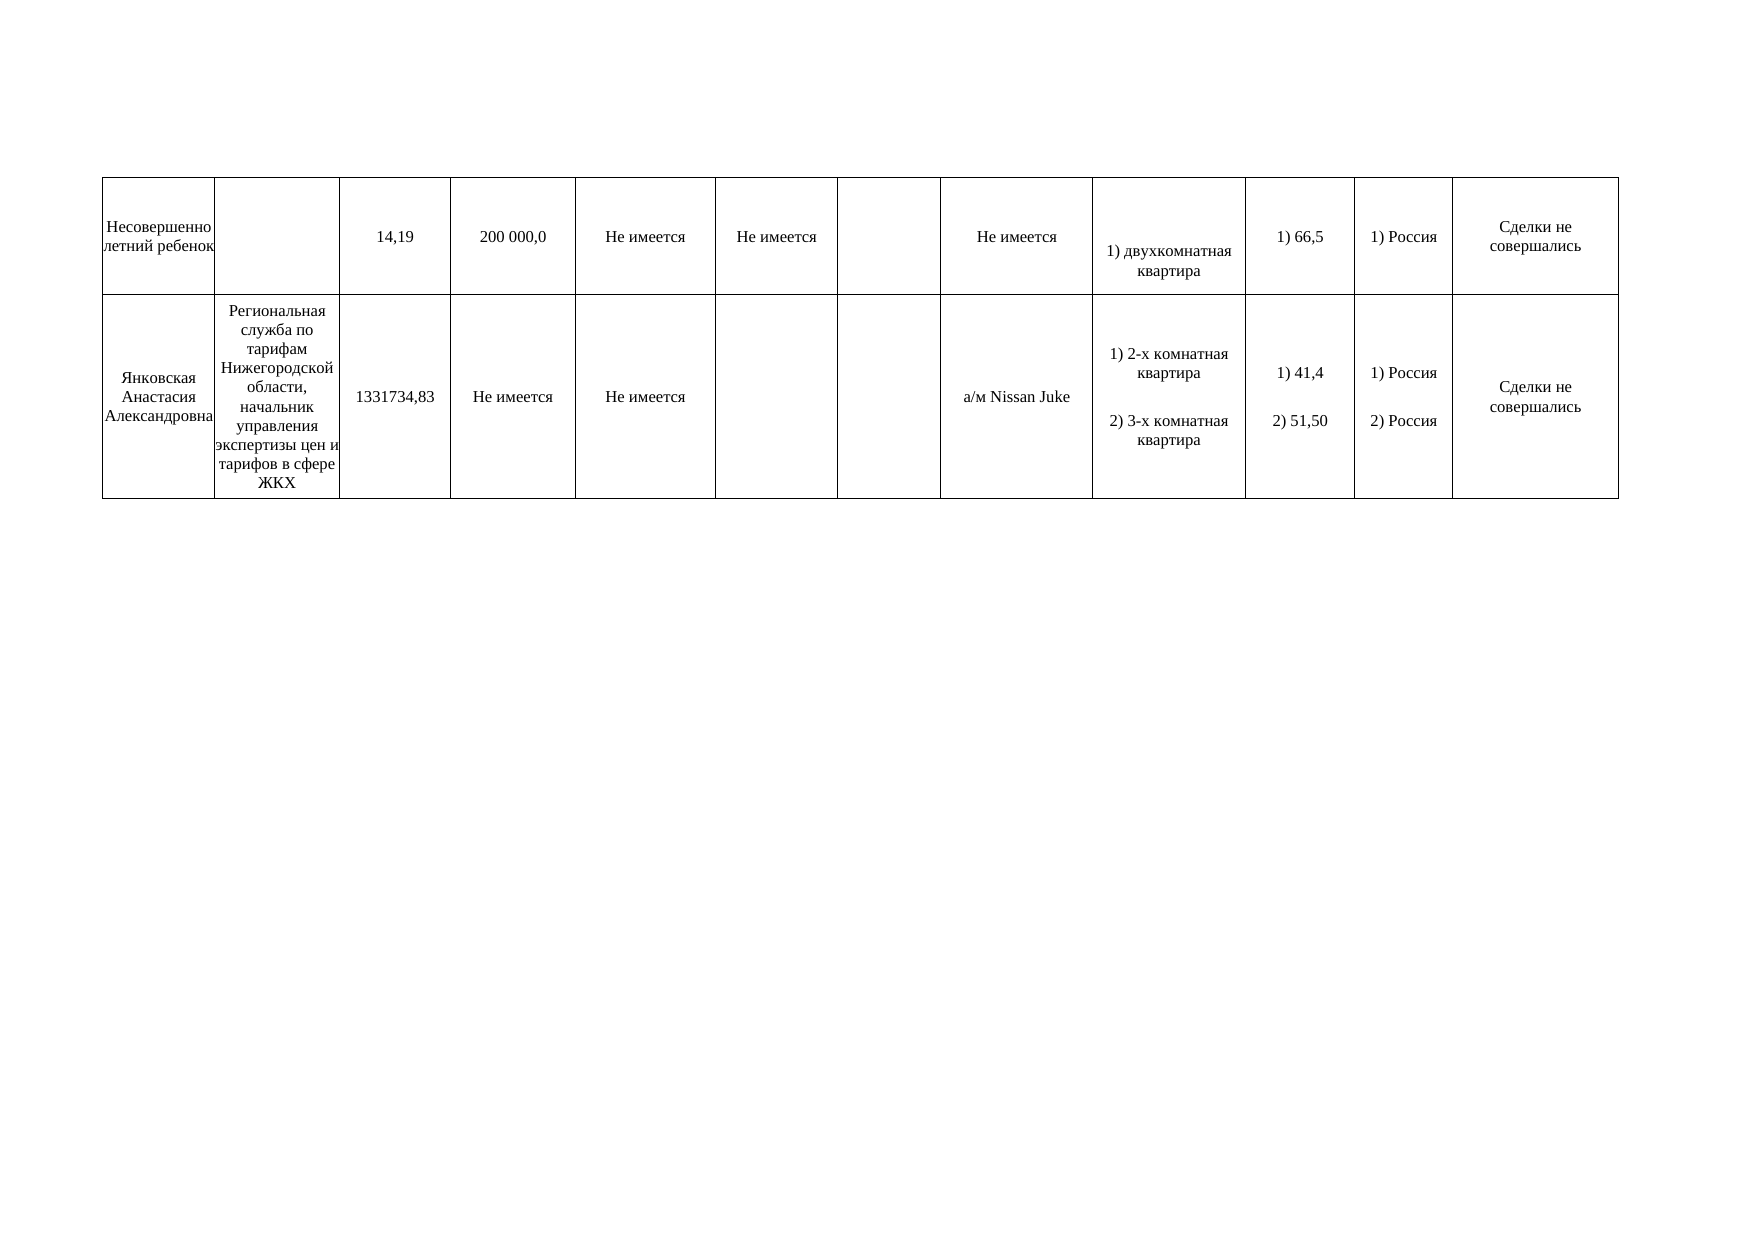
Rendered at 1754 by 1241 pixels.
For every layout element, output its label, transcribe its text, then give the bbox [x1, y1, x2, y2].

table_cell а/м Nissan Juke [941, 295, 1092, 498]
table_cell Несовершеннолетний ребенок [103, 178, 214, 294]
table_cell Не имеется [576, 178, 715, 294]
table_cell [838, 178, 940, 294]
table_cell Янковская Анастасия Александровна [103, 295, 214, 498]
table_cell 1) Россия 2) Россия [1355, 295, 1452, 498]
table_cell 1) 41,4 2) 51,50 [1246, 295, 1354, 498]
table_cell 1331734,83 [340, 295, 450, 498]
table_cell 1) 2-х комнатная квартира 2) 3-х комнатная квартира [1093, 295, 1245, 498]
table_cell 14,19 [340, 178, 450, 294]
table_cell [716, 295, 837, 498]
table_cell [1093, 178, 1245, 294]
table_cell Не имеется [941, 178, 1092, 294]
table_cell 200 000,0 [451, 178, 575, 294]
table_cell Не имеется [576, 295, 715, 498]
table_cell [215, 178, 339, 294]
table_cell [838, 295, 940, 498]
table_cell Региональная служба по тарифам Нижегородской области, начальник управления экспертизы цен и тарифов в сфере ЖКХ [215, 295, 339, 498]
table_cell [1453, 178, 1618, 294]
table_cell Сделки не совершались [1453, 295, 1618, 498]
table_cell Не имеется [716, 178, 837, 294]
table_cell 1) 66,5 [1246, 178, 1354, 294]
table_cell 1) Россия [1355, 178, 1452, 294]
table_cell Не имеется [451, 295, 575, 498]
